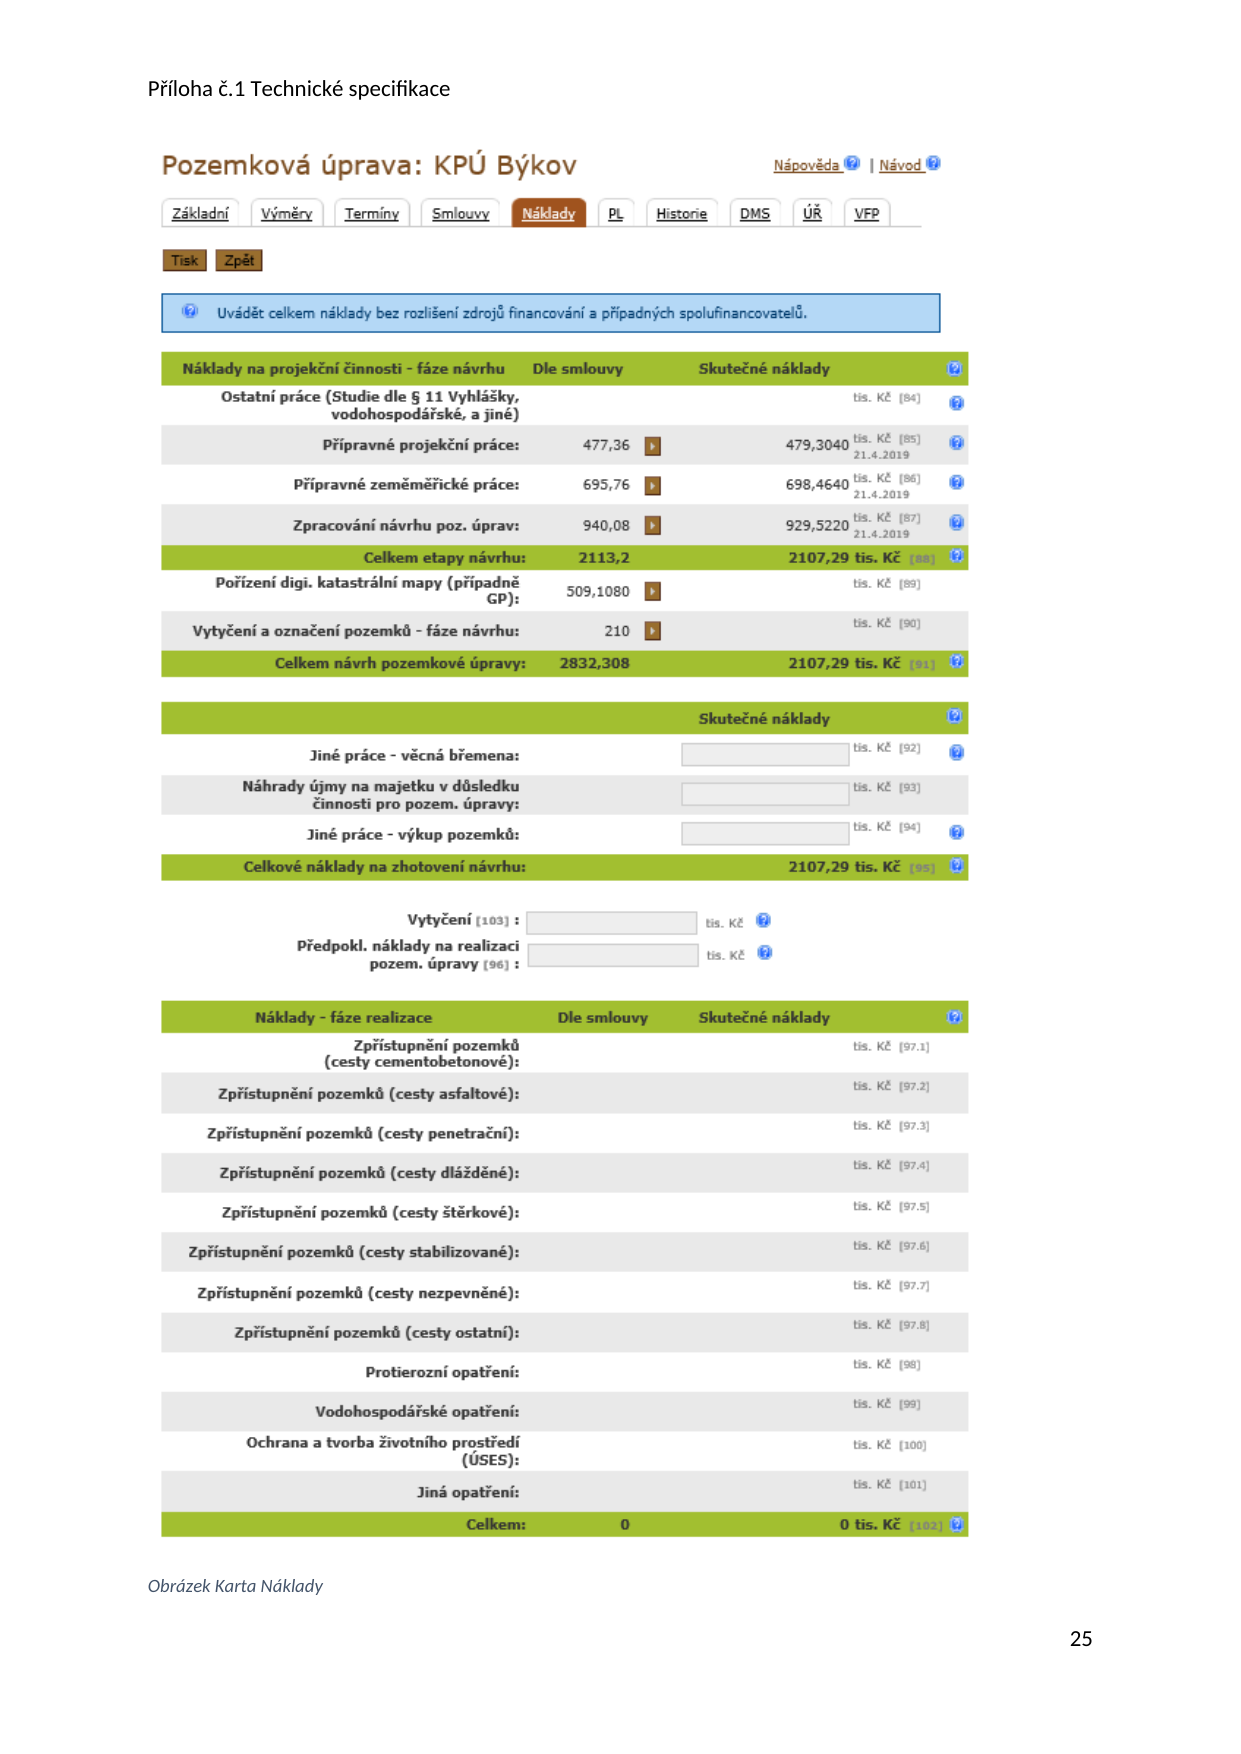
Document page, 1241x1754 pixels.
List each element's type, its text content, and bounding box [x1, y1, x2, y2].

text Obrázek Karta Náklady [148, 1574, 1093, 1597]
picture [147, 147, 995, 1562]
